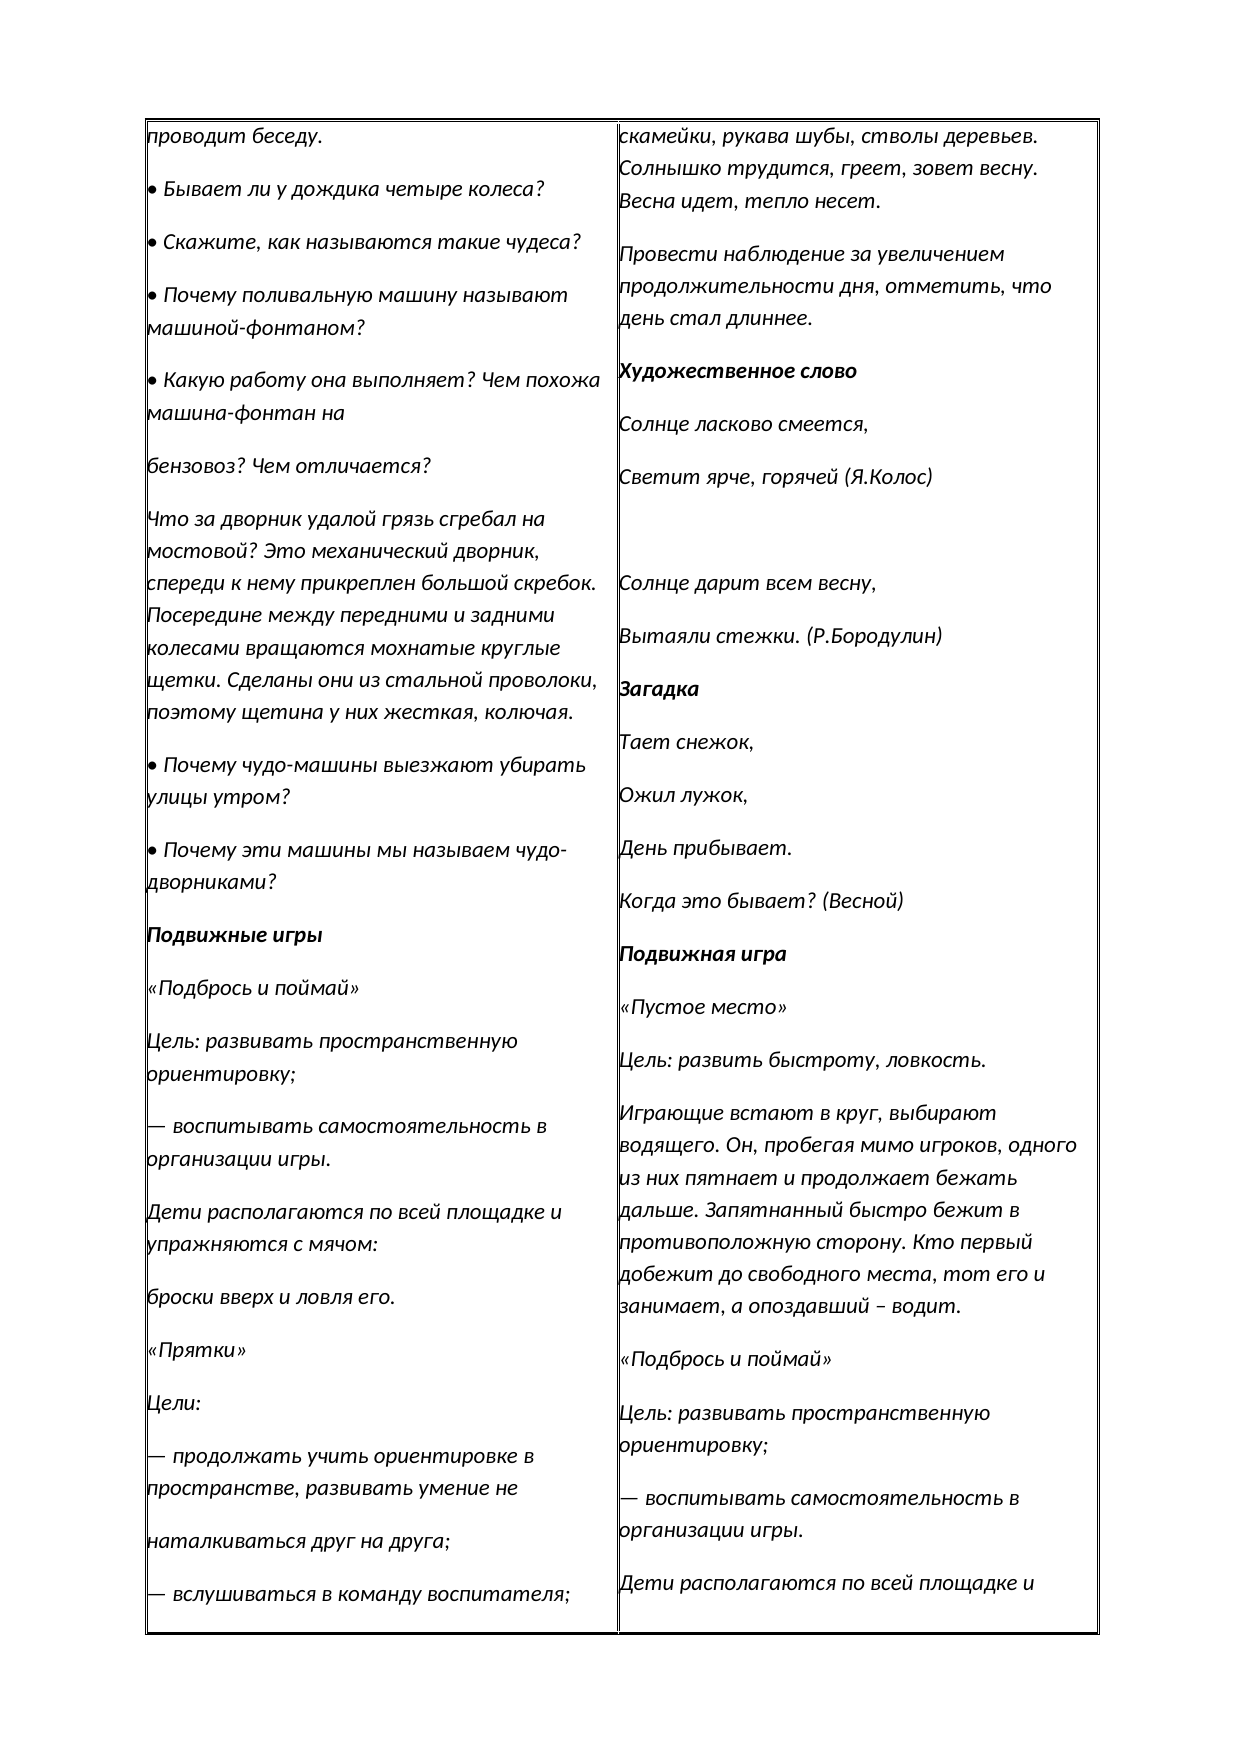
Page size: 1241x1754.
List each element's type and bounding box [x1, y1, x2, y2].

table_cell [619, 122, 1097, 1632]
table_cell [148, 122, 619, 1632]
